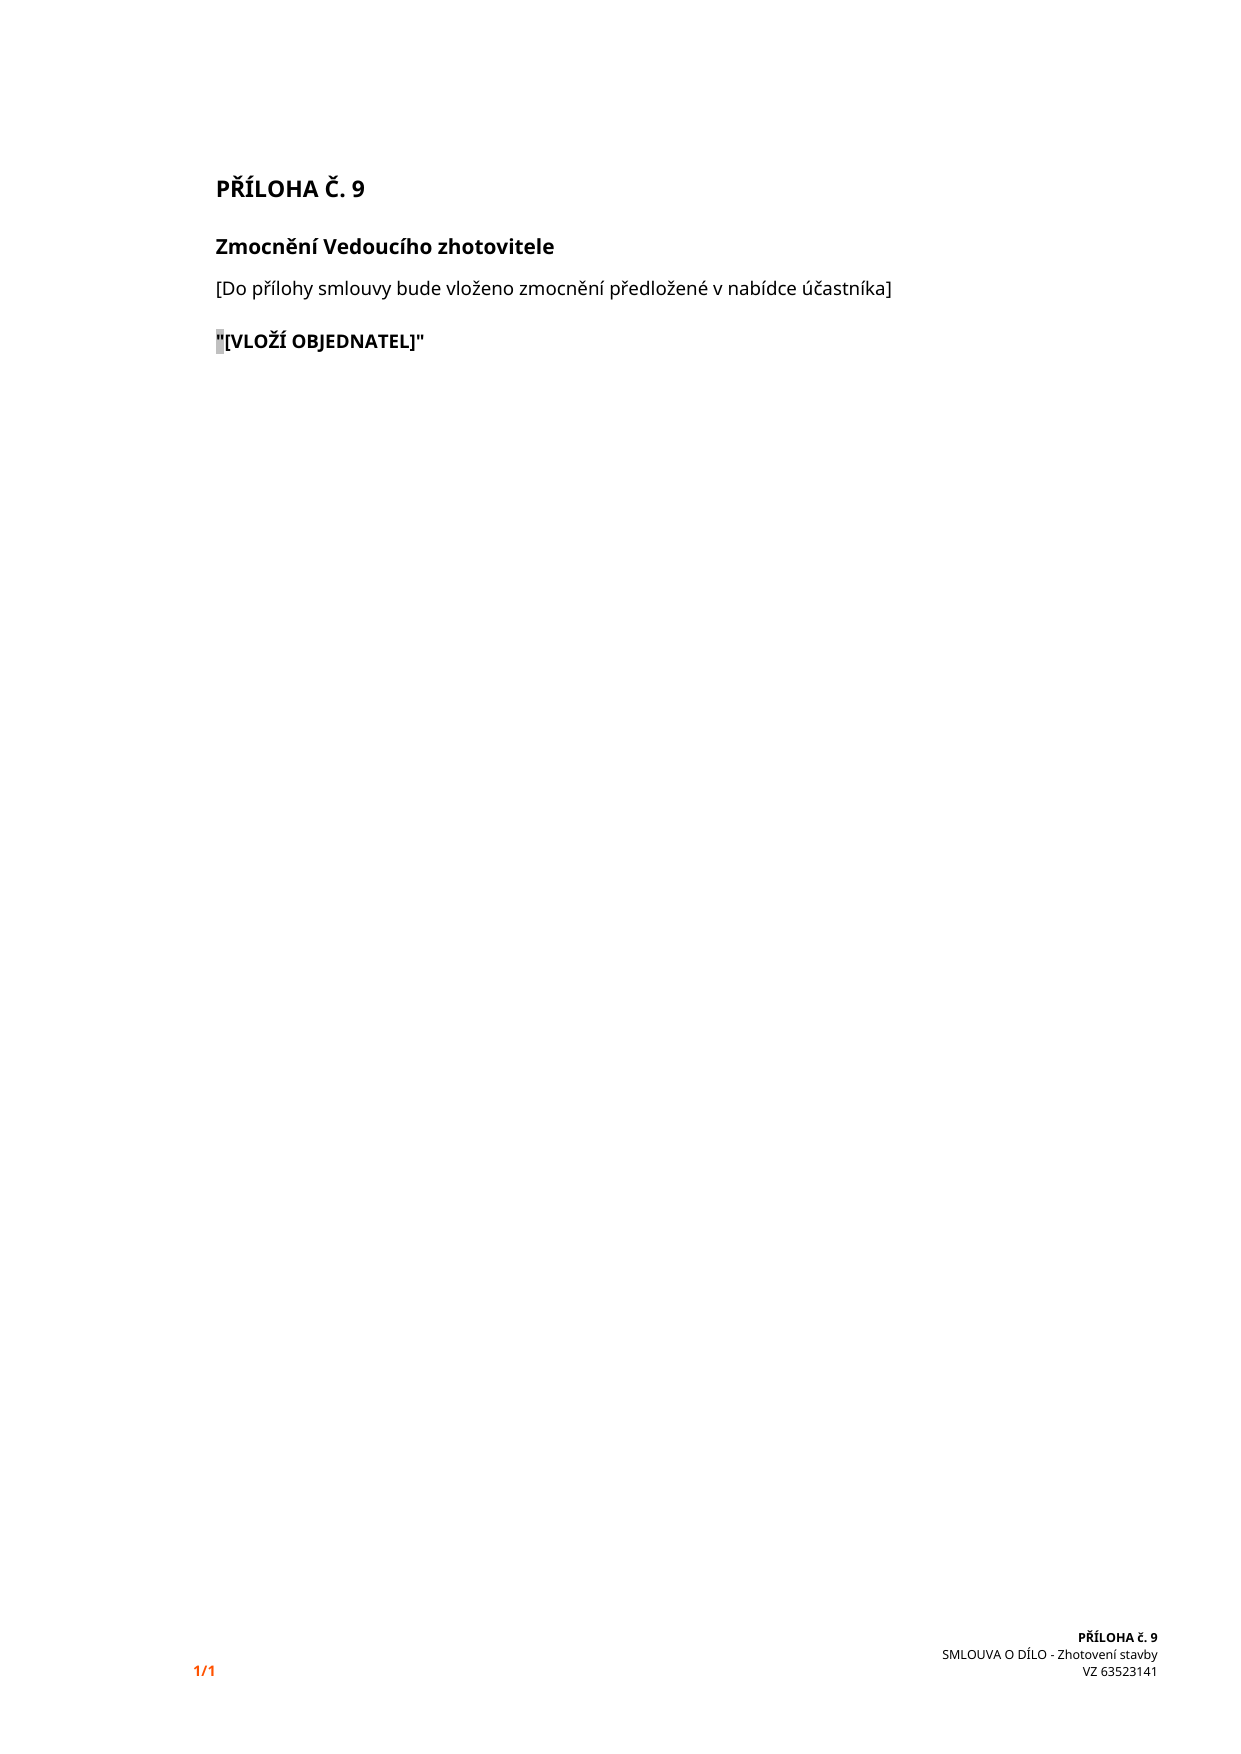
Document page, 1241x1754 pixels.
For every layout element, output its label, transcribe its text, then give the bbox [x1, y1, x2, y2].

text Příloha č. 9 [216, 172, 1093, 204]
text [Do přílohy smlouvy bude vloženo zmocnění předložené v nabídce účastníka] [216, 276, 1093, 301]
text Zmocnění Vedoucího zhotovitele [216, 232, 1093, 260]
